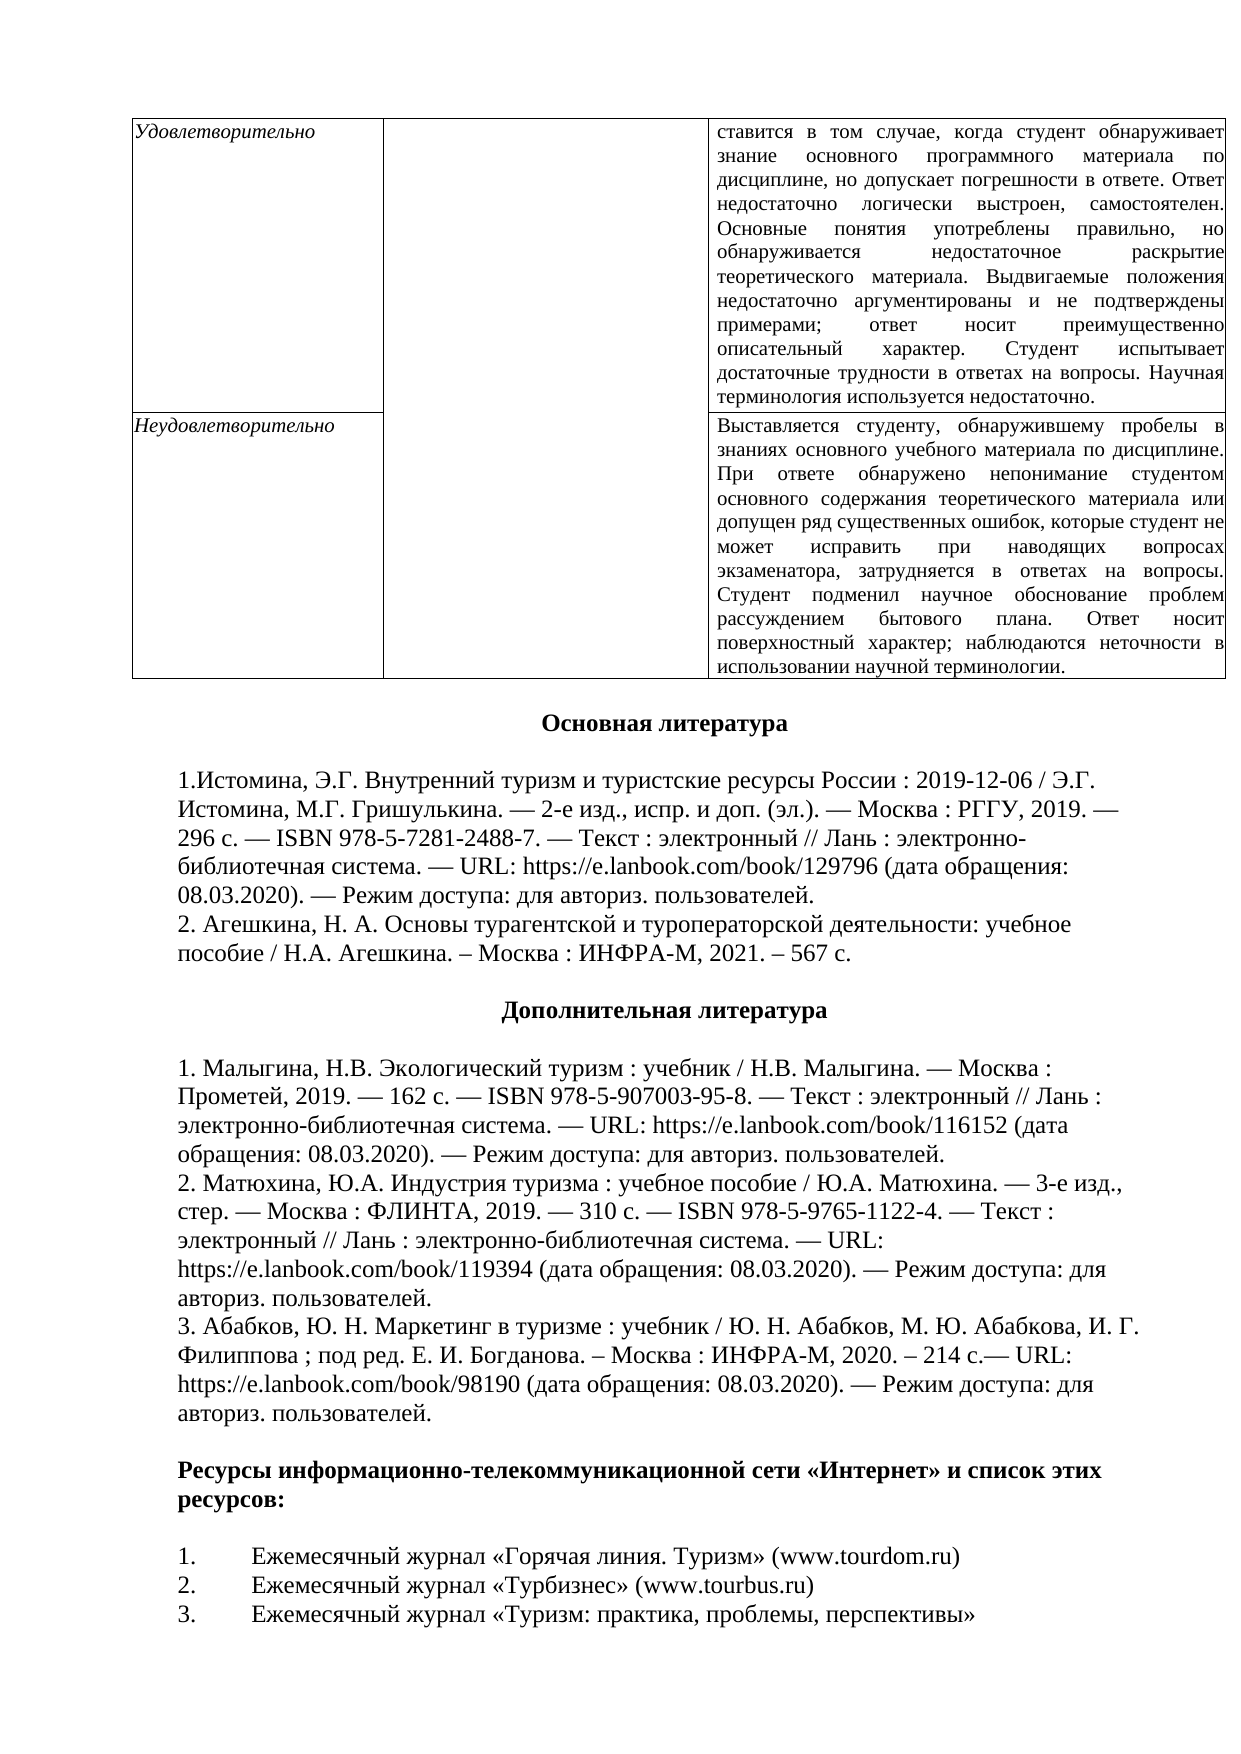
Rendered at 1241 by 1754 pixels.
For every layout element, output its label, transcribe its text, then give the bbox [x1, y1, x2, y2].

table_cell Неудовлетворительно [133, 413, 383, 678]
text Ресурсы информационно-телекоммуникационной сети «Интернет» и список этих ресурсов: [177, 1455, 1152, 1513]
text 1. Ежемесячный журнал «Горячая линия. Туризм» (www.tourdom.ru) [177, 1541, 1152, 1570]
text 3. Абабков, Ю. Н. Маркетинг в туризме : учебник / Ю. Н. Абабков, М. Ю. Абабкова, И. Г. Филиппова ; под ред. Е. И. Богданова. – Москва : ИНФРА-М, 2020. – 214 с.— URL: https://e.lanbook.com/book/98190 (дата обращения: 08.03.2020). — Режим доступа: для авториз. пользователей. [177, 1311, 1152, 1426]
text 2. Матюхина, Ю.А. Индустрия туризма : учебное пособие / Ю.А. Матюхина. — 3-е изд., стер. — Москва : ФЛИНТА, 2019. — 310 с. — ISBN 978-5-9765-1122-4. — Текст : электронный // Лань : электронно-библиотечная система. — URL: https://e.lanbook.com/book/119394 (дата обращения: 08.03.2020). — Режим доступа: для авториз. пользователей. [177, 1168, 1152, 1311]
text 2. Ежемесячный журнал «Турбизнес» (www.tourbus.ru) [177, 1570, 1152, 1599]
text Дополнительная литература [177, 995, 1152, 1024]
text 3. Ежемесячный журнал «Туризм: практика, проблемы, перспективы» [177, 1599, 1152, 1628]
text Основная литература [177, 708, 1152, 736]
table_cell Удовлетворительно [133, 119, 383, 412]
text 1.Истомина, Э.Г. Внутренний туризм и туристские ресурсы России : 2019-12-06 / Э.Г. Истомина, М.Г. Гришулькина. — 2-е изд., испр. и доп. (эл.). — Москва : РГГУ, 2019. — 296 с. — ISBN 978-5-7281-2488-7. — Текст : электронный // Лань : электронно-библиотечная система. — URL: https://e.lanbook.com/book/129796 (дата обращения: 08.03.2020). — Режим доступа: для авториз. пользователей. [177, 765, 1152, 909]
table_cell ставится в том случае, когда студент обнаруживает знание основного программного материала по дисциплине, но допускает погрешности в ответе. Ответ недостаточно логически выстроен, самостоятелен. Основные понятия употреблены правильно, но обнаруживается недостаточное раскрытие теоретического материала. Выдвигаемые положения недостаточно аргументированы и не подтверждены примерами; ответ носит преимущественно описательный характер. Студент испытывает достаточные трудности в ответах на вопросы. Научная терминология используется недостаточно. [709, 119, 1225, 412]
text 1. Малыгина, Н.В. Экологический туризм : учебник / Н.В. Малыгина. — Москва : Прометей, 2019. — 162 с. — ISBN 978-5-907003-95-8. — Текст : электронный // Лань : электронно-библиотечная система. — URL: https://e.lanbook.com/book/116152 (дата обращения: 08.03.2020). — Режим доступа: для авториз. пользователей. [177, 1053, 1152, 1168]
text 2. Агешкина, Н. А. Основы турагентской и туроператорской деятельности: учебное пособие / Н.А. Агешкина. – Москва : ИНФРА-М, 2021. – 567 с. [177, 909, 1152, 966]
table_cell Выставляется студенту, обнаружившему пробелы в знаниях основного учебного материала по дисциплине. При ответе обнаружено непонимание студентом основного содержания теоретического материала или допущен ряд существенных ошибок, которые студент не может исправить при наводящих вопросах экзаменатора, затрудняется в ответах на вопросы. Студент подменил научное обоснование проблем рассуждением бытового плана. Ответ носит поверхностный характер; наблюдаются неточности в использовании научной терминологии. [709, 413, 1225, 678]
